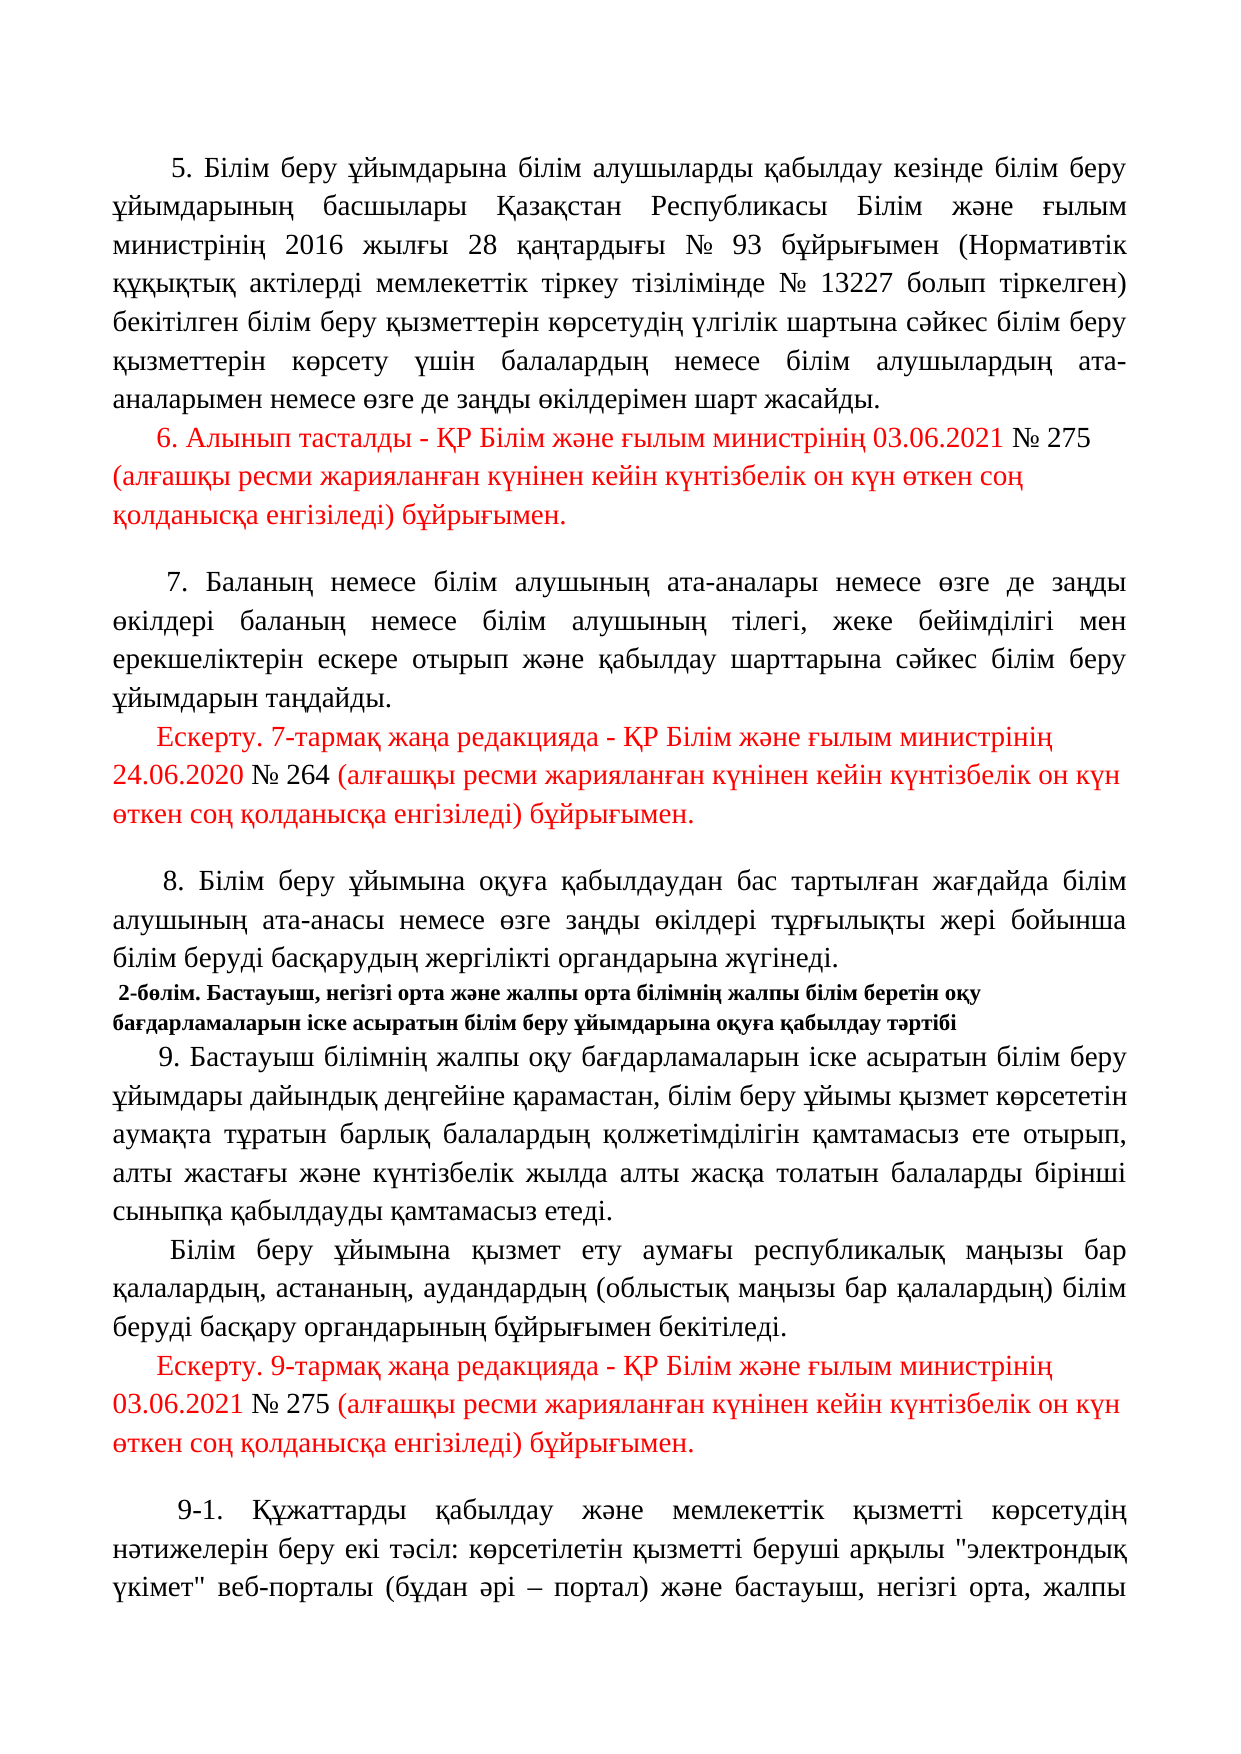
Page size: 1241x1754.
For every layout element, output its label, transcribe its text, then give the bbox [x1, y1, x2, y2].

text Білім беру ұйымына қызмет ету аумағы республикалық маңызы бар қалалардың, астананың, аудандардың (облыстық маңызы бар қалалардың) білім беруді басқару органдарының бұйрығымен бекітіледі. [112, 1232, 1128, 1343]
text 2-бөлім. Бастауыш, негізгі орта және жалпы орта білімнің жалпы білім беретін оқу бағдарламаларын іске асыратын білім беру ұйымдарына оқуға қабылдау тәртібі [112, 979, 1128, 1036]
text Ескерту. 7-тармақ жаңа редакцияда - ҚР Білім және ғылым министрінің 24.06.2020 № 264 (алғашқы ресми жарияланған күнінен кейін күнтізбелік он күн өткен соң қолданысқа енгізіледі) бұйрығымен. [112, 719, 1128, 859]
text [112, 1492, 1128, 1603]
text 9. Бастауыш білімнің жалпы оқу бағдарламаларын іске асыратын білім беру ұйымдары дайындық деңгейіне қарамастан, білім беру ұйымы қызмет көрсететін аумақта тұратын барлық балалардың қолжетімділігін қамтамасыз ете отырып, алты жастағы және күнтізбелік жылда алты жасқа толатын балаларды бірінші сыныпқа қабылдауды қамтамасыз етеді. [112, 1039, 1128, 1227]
text 7. Баланың немесе білім алушының ата-аналары немесе өзге де заңды өкілдері баланың немесе білім алушының тілегі, жеке бейімділігі мен ерекшеліктерін ескере отырып және қабылдау шарттарына сәйкес білім беру ұйымдарын таңдайды. [112, 564, 1128, 714]
text 6. Алынып тасталды - ҚР Білім және ғылым министрінің 03.06.2021 № 275 (алғашқы ресми жарияланған күнінен кейін күнтізбелік он күн өткен соң қолданысқа енгізіледі) бұйрығымен. [112, 420, 1128, 561]
text 8. Білім беру ұйымына оқуға қабылдаудан бас тартылған жағдайда білім алушының ата-анасы немесе өзге заңды өкілдері тұрғылықты жері бойынша білім беруді басқарудың жергілікті органдарына жүгінеді. [112, 863, 1128, 974]
text Ескерту. 9-тармақ жаңа редакцияда - ҚР Білім және ғылым министрінің 03.06.2021 № 275 (алғашқы ресми жарияланған күнінен кейін күнтізбелік он күн өткен соң қолданысқа енгізіледі) бұйрығымен. [112, 1348, 1128, 1488]
text 5. Білім беру ұйымдарына білім алушыларды қабылдау кезінде білім беру ұйымдарының басшылары Қазақстан Республикасы Білім және ғылым министрінің 2016 жылғы 28 қаңтардығы № 93 бұйрығымен (Нормативтік құқықтық актілерді мемлекеттік тіркеу тізілімінде № 13227 болып тіркелген) бекітілген білім беру қызметтерін көрсетудің үлгілік шартына сәйкес білім беру қызметтерін көрсету үшін балалардың немесе білім алушылардың ата-аналарымен немесе өзге де заңды өкілдерімен шарт жасайды. [112, 150, 1128, 415]
